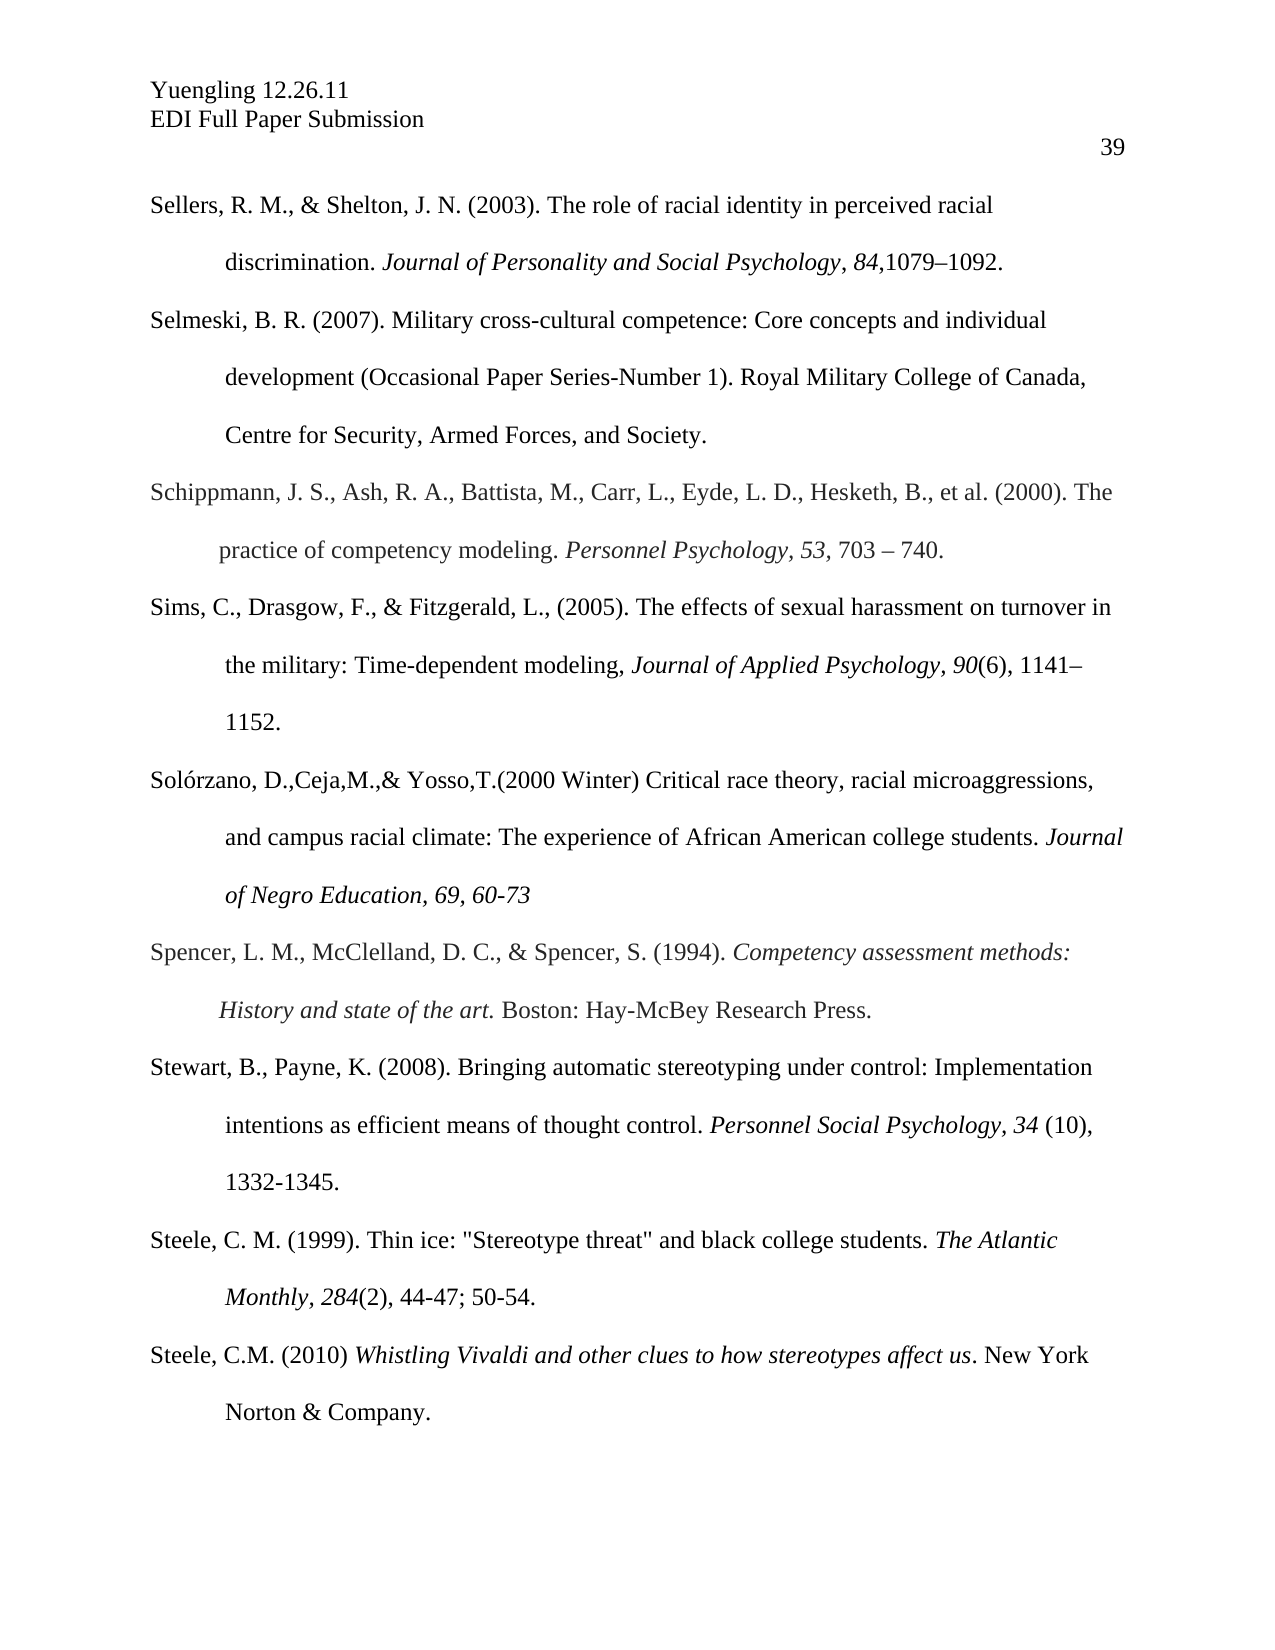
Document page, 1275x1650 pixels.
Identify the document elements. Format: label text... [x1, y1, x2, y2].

text Sellers, R. M., & Shelton, J. N. (2003). The role of racial identity in perceived racial discrimination. Journal of Personality and Social Psychology, 84,1079–1092. [150, 190, 1125, 276]
text practice of competency modeling. Personnel Psychology, 53, 703 – 740. [150, 535, 1125, 564]
text Sims, C., Drasgow, F., & Fitzgerald, L., (2005). The effects of sexual harassment on turnover in the military: Time-dependent modeling, Journal of Applied Psychology, 90(6), 1141–1152. [150, 592, 1125, 736]
text Steele, C. M. (1999). Thin ice: "Stereotype threat" and black college students. The Atlantic Monthly, 284(2), 44-47; 50-54. [150, 1225, 1125, 1311]
text Solórzano, D.,Ceja,M.,& Yosso,T.(2000 Winter) Critical race theory, racial microaggressions, and campus racial climate: The experience of African American college students. Journal of Negro Education, 69, 60-73 [150, 765, 1125, 909]
text Schippmann, J. S., Ash, R. A., Battista, M., Carr, L., Eyde, L. D., Hesketh, B., et al. (2000). The [150, 477, 1125, 506]
text Selmeski, B. R. (2007). Military cross-cultural competence: Core concepts and individual development (Occasional Paper Series-Number 1). Royal Military College of Canada, Centre for Security, Armed Forces, and Society. [150, 305, 1125, 449]
text Stewart, B., Payne, K. (2008). Bringing automatic stereotyping under control: Implementation intentions as efficient means of thought control. Personnel Social Psychology, 34 (10), 1332-1345. [150, 1052, 1125, 1196]
text History and state of the art. Boston: Hay-McBey Research Press. [150, 995, 1125, 1024]
text Steele, C.M. (2010) Whistling Vivaldi and other clues to how stereotypes affect us. New York Norton & Company. [150, 1340, 1125, 1426]
text Spencer, L. M., McClelland, D. C., & Spencer, S. (1994). Competency assessment methods: [150, 937, 1125, 966]
